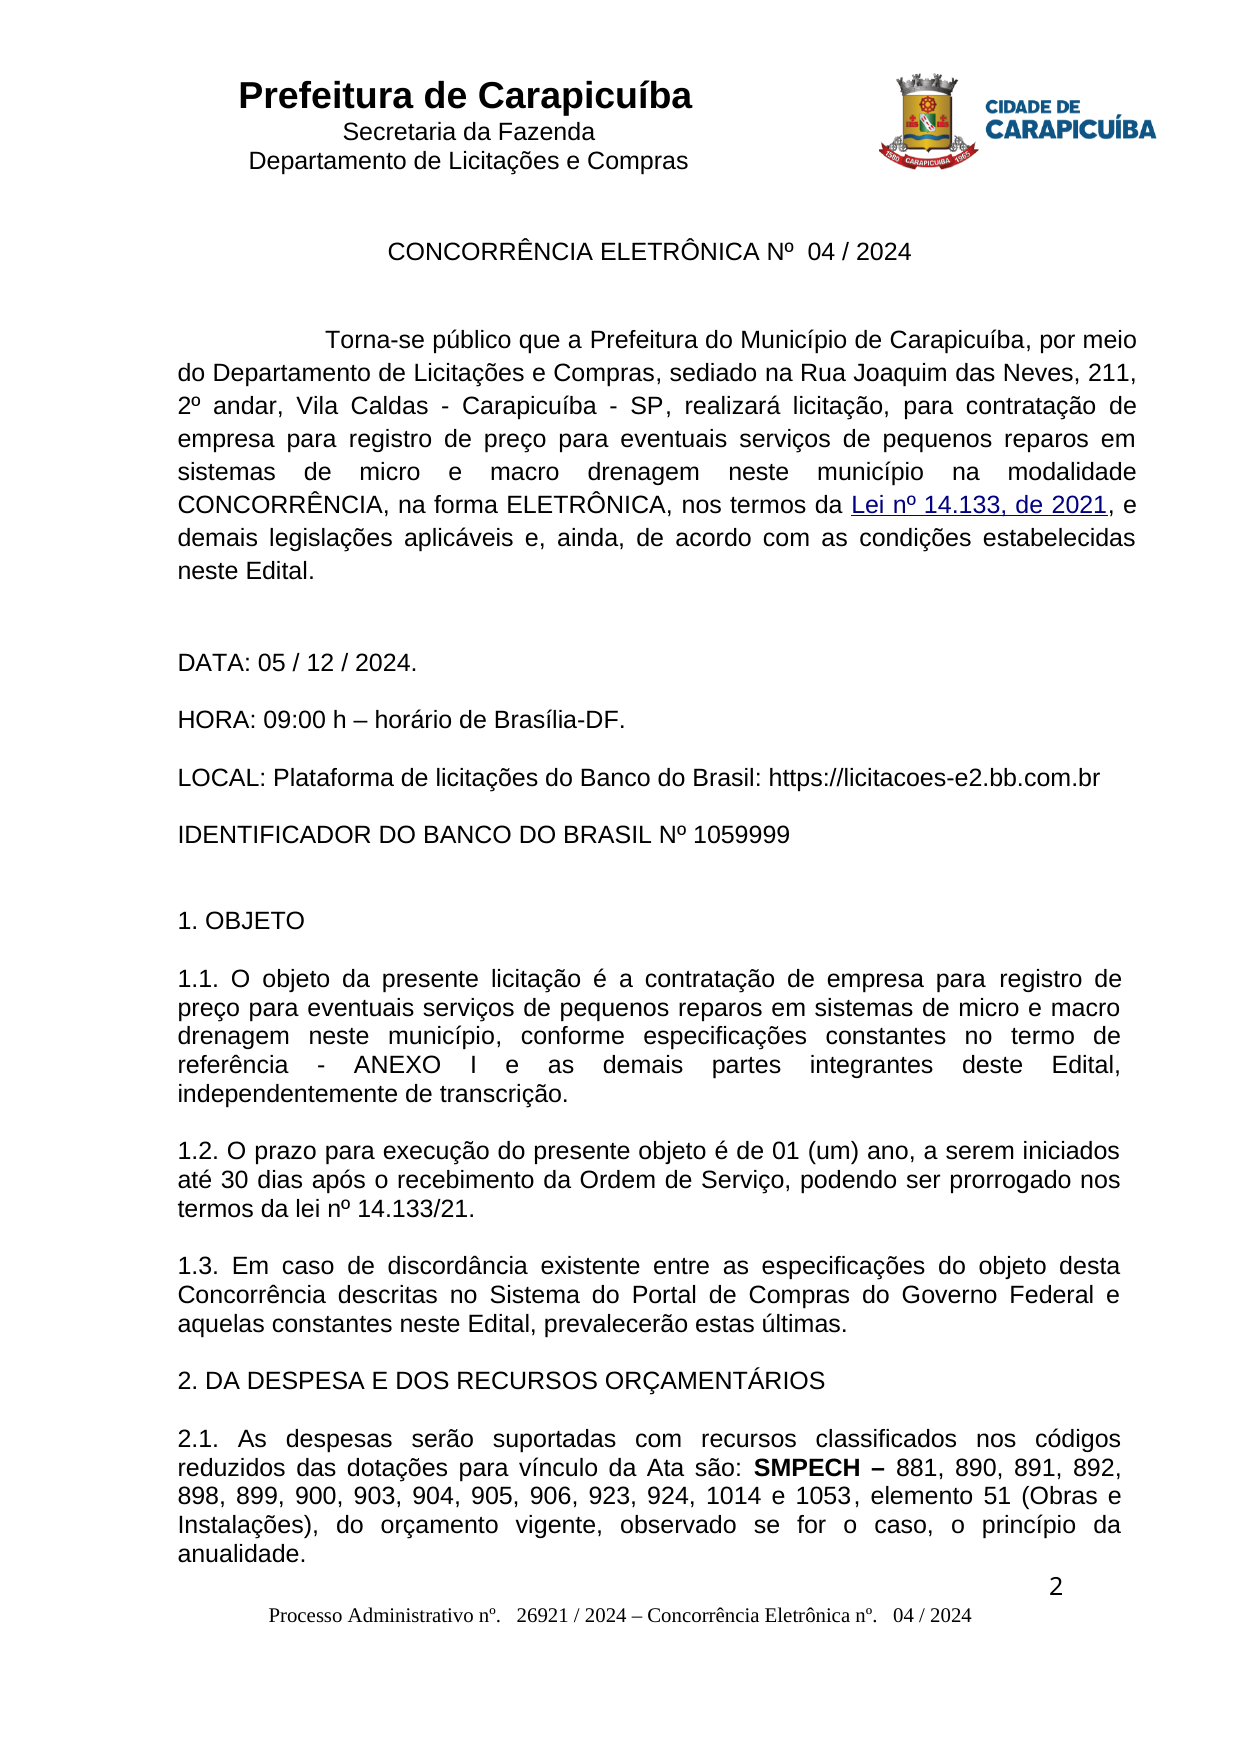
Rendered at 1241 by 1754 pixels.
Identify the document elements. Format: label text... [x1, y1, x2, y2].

text DATA: 05 / 12 / 2024. [177, 648, 1122, 676]
text 1.1. O objeto da presente licitação é a contratação de empresa para registro de preço para eventuais serviços de pequenos reparos em sistemas de micro e macro drenagem neste município, conforme especificações constantes no termo de referência - ANEXO I e as demais partes integrantes deste Edital, independentemente de transcrição. [177, 964, 1122, 1108]
text LOCAL: Plataforma de licitações do Banco do Brasil: https://licitacoes-e2.bb.com.br [177, 763, 1122, 791]
text 1. OBJETO [177, 906, 1122, 935]
text 1.2. O prazo para execução do presente objeto é de 01 (um) ano, a serem iniciados até 30 dias após o recebimento da Ordem de Serviço, podendo ser prorrogado nos termos da lei nº 14.133/21. [177, 1136, 1122, 1223]
text 2.1. As despesas serão suportadas com recursos classificados nos códigos reduzidos das dotações para vínculo da Ata são: SMPECH – 881, 890, 891, 892, 898, 899, 900, 903, 904, 905, 906, 923, 924, 1014 e 1053, elemento 51 (Obras e Instalações), do orçamento vigente, observado se for o caso, o princípio da anualidade. [177, 1424, 1122, 1568]
text 2. DA DESPESA E DOS RECURSOS ORÇAMENTÁRIOS [177, 1366, 1122, 1395]
text Torna-se público que a Prefeitura do Município de Carapicuíba, por meio do Departamento de Licitações e Compras, sediado na Rua Joaquim das Neves, 211, 2º andar, Vila Caldas - Carapicuíba - SP, realizará licitação, para contratação de empresa para registro de preço para eventuais serviços de pequenos reparos em sistemas de micro e macro drenagem neste município na modalidade CONCORRÊNCIA, na forma ELETRÔNICA, nos termos da Lei nº 14.133, de 2021, e demais legislações aplicáveis e, ainda, de acordo com as condições estabelecidas neste Edital. [177, 325, 1137, 584]
text CONCORRÊNCIA ELETRÔNICA Nº 04 / 2024 [177, 237, 1122, 266]
text 1.3. Em caso de discordância existente entre as especificações do objeto desta Concorrência descritas no Sistema do Portal de Compras do Governo Federal e aquelas constantes neste Edital, prevalecerão estas últimas. [177, 1251, 1122, 1338]
text IDENTIFICADOR DO BANCO DO BRASIL Nº 1059999 [177, 820, 1122, 849]
picture [877, 65, 1159, 172]
text HORA: 09:00 h – horário de Brasília-DF. [177, 705, 1122, 734]
